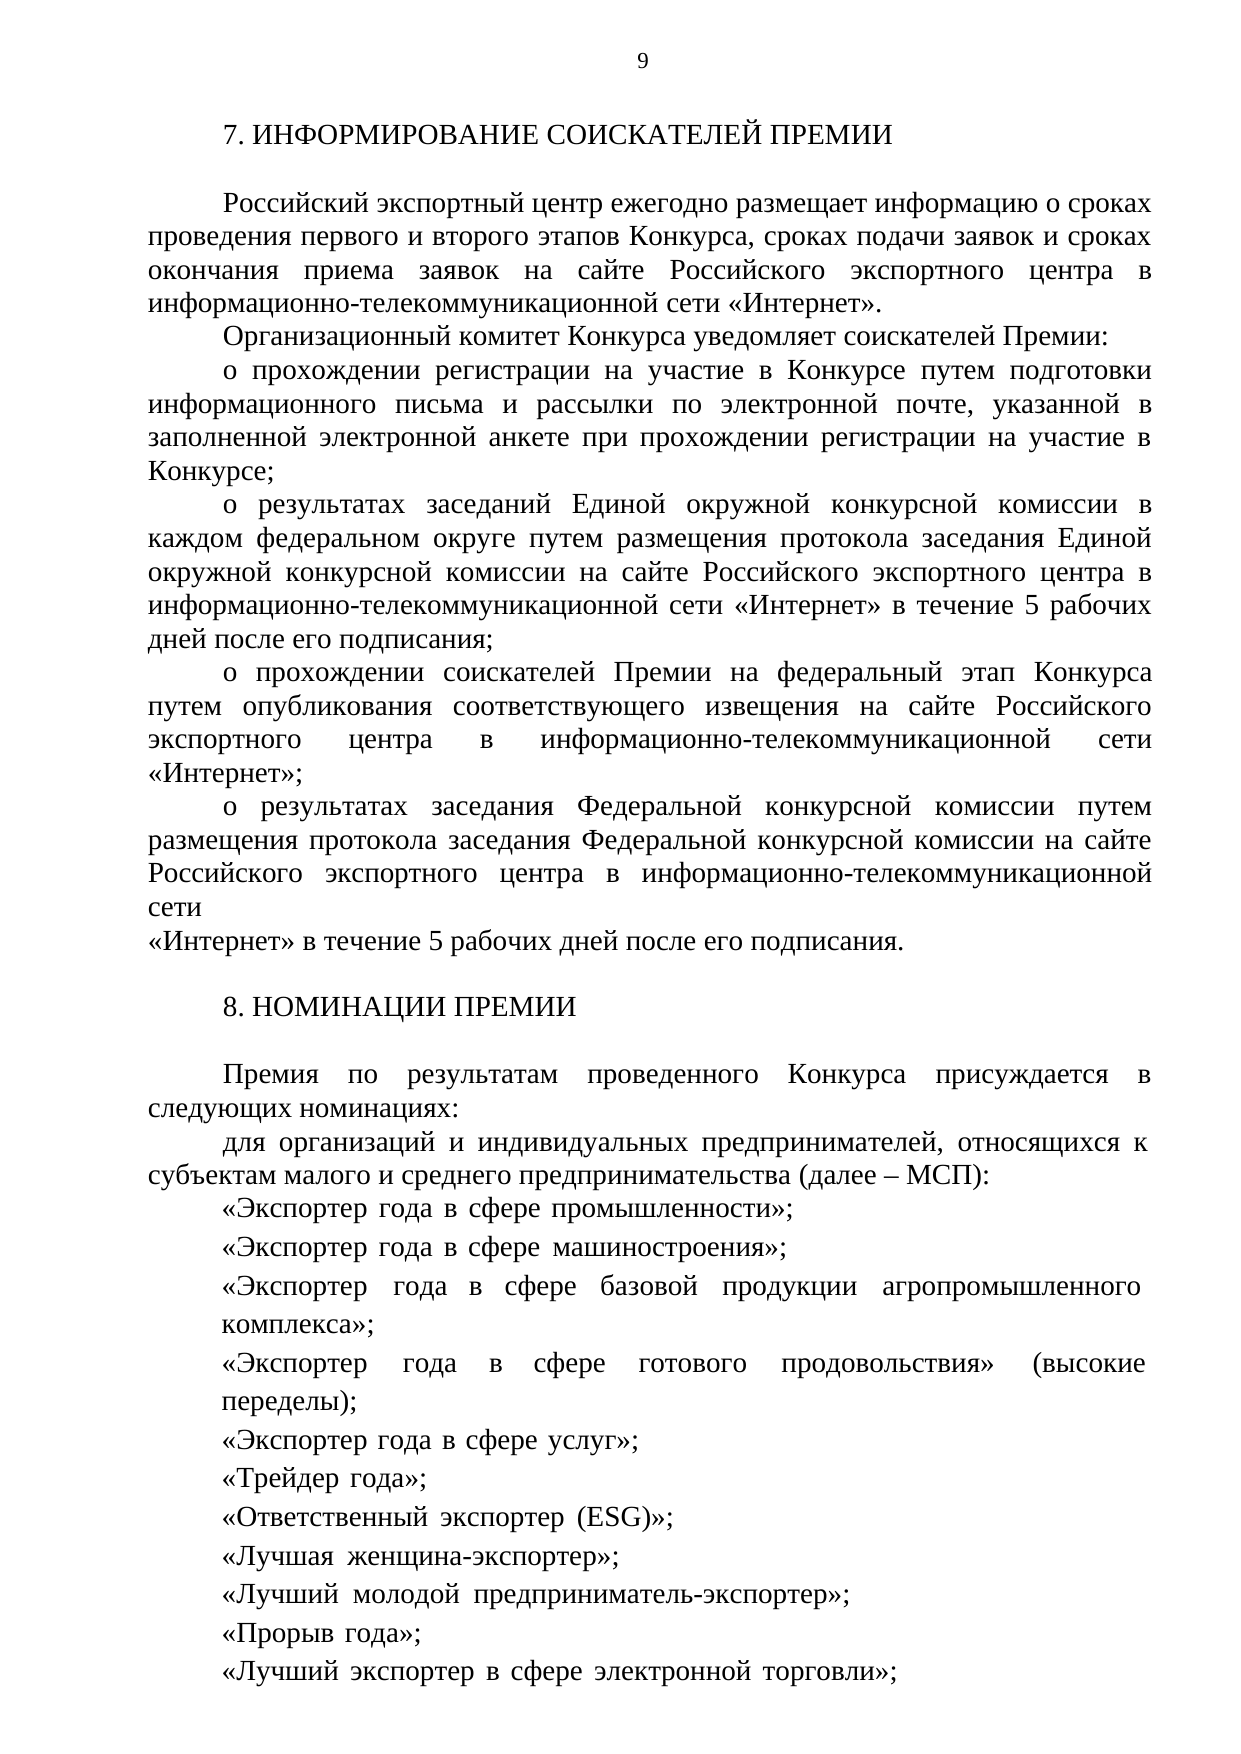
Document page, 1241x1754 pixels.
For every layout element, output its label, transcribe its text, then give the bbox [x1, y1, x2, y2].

text «Лучший молодой предприниматель-экспортер»; [221, 1576, 1184, 1610]
list ИНФОРМИРОВАНИЕ СОИСКАТЕЛЕЙ ПРЕМИИ [223, 117, 1184, 151]
text Российский экспортный центр ежегодно размещает информацию о сроках проведения первого и второго этапов Конкурса, сроках подачи заявок и сроках окончания приема заявок на сайте Российского экспортного центра в информационно-телекоммуникационной сети «Интернет». [148, 185, 1152, 319]
text «Экспортер года в сфере машиностроения»; [221, 1229, 1184, 1263]
text «Трейдер года»; [221, 1461, 1184, 1494]
text «Экспортер года в сфере готового продовольствия» (высокие переделы); [221, 1345, 1150, 1417]
text для организаций и индивидуальных предпринимателей, относящихся к субъектам малого и среднего предпринимательства (далее – МСП): [148, 1124, 1184, 1191]
text Организационный комитет Конкурса уведомляет соискателей Премии: [223, 319, 1184, 352]
text о прохождении регистрации на участие в Конкурсе путем подготовки информационного письма и рассылки по электронной почте, указанной в заполненной электронной анкете при прохождении регистрации на участие в Конкурсе; [148, 352, 1152, 487]
text о результатах заседаний Единой окружной конкурсной комиссии в каждом федеральном округе путем размещения протокола заседания Единой окружной конкурсной комиссии на сайте Российского экспортного центра в информационно-телекоммуникационной сети «Интернет» в течение 5 рабочих дней после его подписания; [148, 487, 1152, 654]
text «Лучшая женщина-экспортер»; [221, 1538, 1184, 1571]
text «Экспортер года в сфере услуг»; [221, 1422, 1184, 1456]
text «Экспортер года в сфере промышленности»; [221, 1191, 1184, 1224]
text «Лучший экспортер в сфере электронной торговли»; [221, 1653, 1184, 1687]
text Премия по результатам проведенного Конкурса присуждается в следующих номинациях: [148, 1057, 1152, 1124]
text «Прорыв года»; [221, 1615, 1184, 1648]
list НОМИНАЦИИ ПРЕМИИ [223, 989, 1184, 1023]
text о результатах заседания Федеральной конкурсной комиссии путем размещения протокола заседания Федеральной конкурсной комиссии на сайте Российского экспортного центра в информационно-телекоммуникационной сети [148, 788, 1152, 923]
text «Ответственный экспортер (ESG)»; [221, 1499, 1184, 1533]
text «Интернет» в течение 5 рабочих дней после его подписания. [148, 923, 1184, 956]
text «Экспортер года в сфере базовой продукции агропромышленного комплекса»; [221, 1268, 1150, 1340]
text о прохождении соискателей Премии на федеральный этап Конкурса путем опубликования соответствующего извещения на сайте Российского экспортного центра в информационно-телекоммуникационной сети «Интернет»; [148, 654, 1152, 788]
